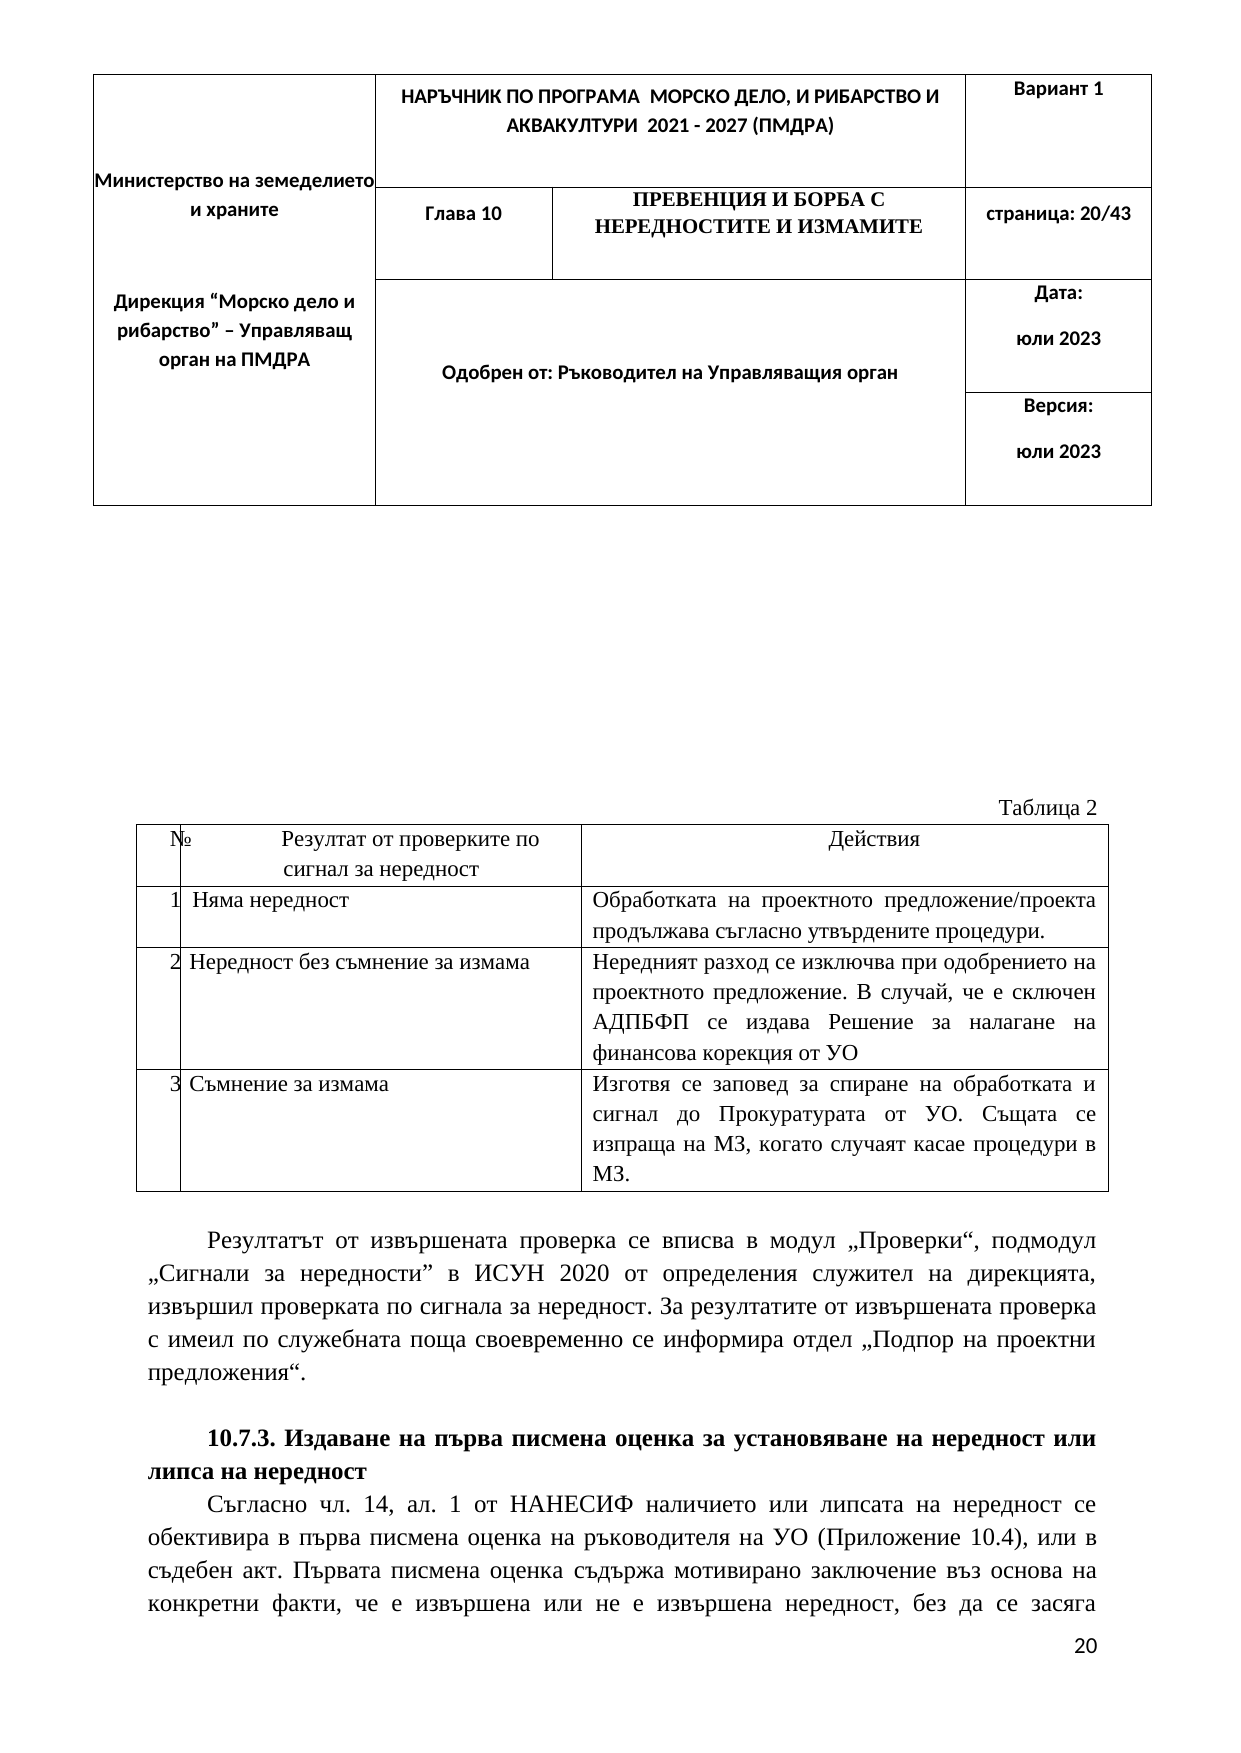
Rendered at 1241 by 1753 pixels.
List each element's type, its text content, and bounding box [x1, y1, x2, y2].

table_cell 1 [137, 887, 180, 947]
table_cell Съмнение за измама [181, 1070, 581, 1191]
table_header № [137, 825, 180, 886]
table_cell Обработката на проектното предложение/проекта продължава съгласно утвърдените процедури. [582, 887, 1108, 947]
table_cell Няма нередност [181, 887, 581, 947]
text 10.7.3. Издаване на първа писмена оценка за установяване на нередност или липса на нередност [148, 1423, 1097, 1485]
table_cell Нередният разход се изключва при одобрението на проектното предложение. В случай, че е сключен АДПБФП се издава Решение за налагане на финансова корекция от УО [582, 948, 1108, 1069]
table_cell Нередност без съмнение за измама [181, 948, 581, 1069]
table_cell Изготвя се заповед за спиране на обработката и сигнал до Прокуратурата от УО. Същата се изпраща на МЗ, когато случаят касае процедури в МЗ. [582, 1070, 1108, 1191]
text Таблица 2 [148, 794, 1097, 820]
table_cell 2 [137, 948, 180, 1069]
table_header Действия [582, 825, 1108, 886]
text Съгласно чл. 14, ал. 1 от НАНЕСИФ наличието или липсата на нередност се обективира в първа писмена оценка на ръководителя на УО (Приложение 10.4), или в съдебен акт. Първата писмена оценка съдържа мотивирано заключение въз основа на конкретни факти, че е извършена или не е извършена нередност, без да се засяга възможността това заключение впоследствие да бъде преразгледано или отменено в хода на развитието на административната или съдебната процедура. [148, 1489, 1097, 1617]
table_cell 3 [137, 1070, 180, 1191]
text Резултатът от извършената проверка се вписва в модул „Проверки“, подмодул „Сигнали за нередности” в ИСУН 2020 от определения служител на дирекцията, извършил проверката по сигнала за нередност. За резултатите от извършената проверка с имеил по служебната поща своевременно се информира отдел „Подпор на проектни предложения“. [148, 1225, 1097, 1386]
table_header Резултат от проверките по сигнал за нередност [181, 825, 581, 886]
